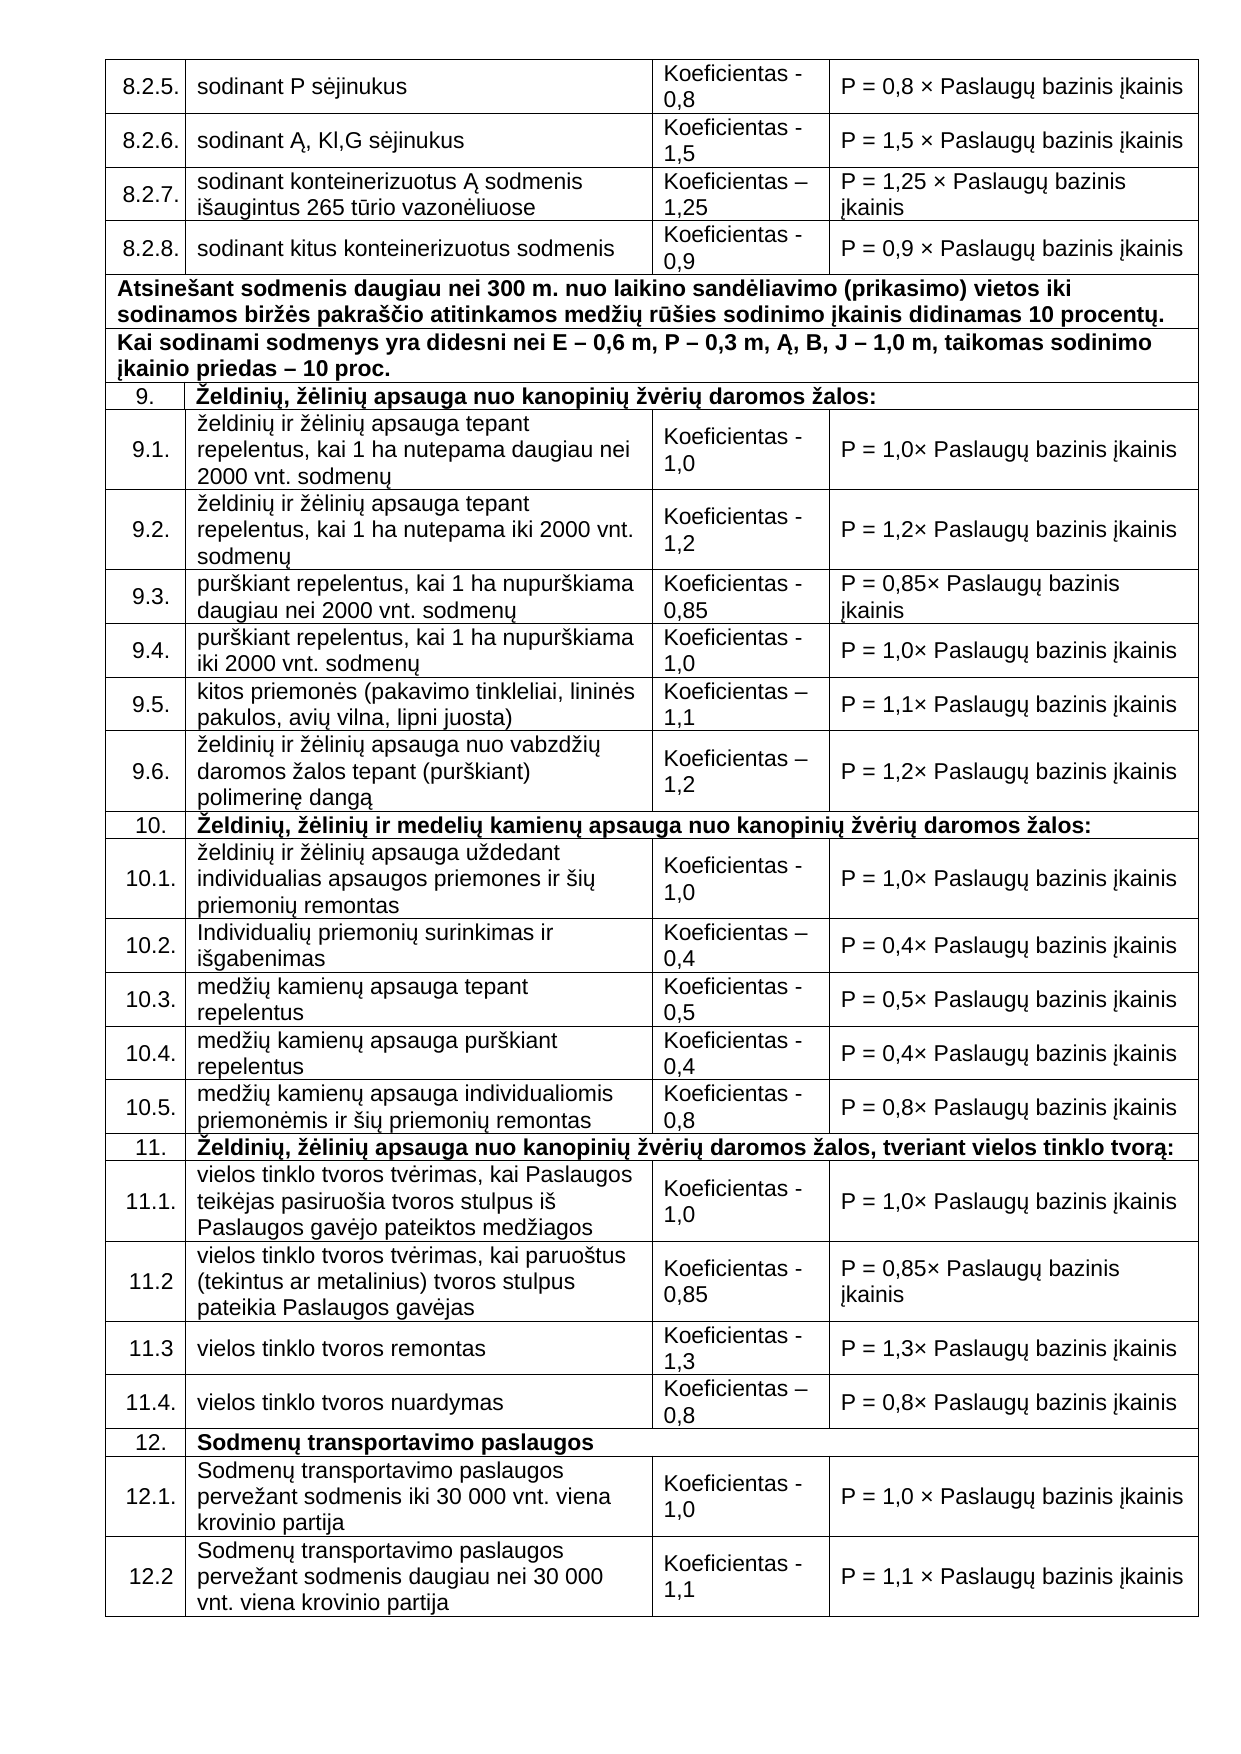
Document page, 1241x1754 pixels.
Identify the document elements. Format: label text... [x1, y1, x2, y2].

table_cell Koeficientas -0,8 [653, 60, 829, 113]
table_cell Koeficientas – 1,2 [653, 731, 829, 811]
table_cell 8.2.6. [106, 114, 185, 167]
table_cell 9.6. [106, 731, 185, 811]
table_cell 9.5. [106, 678, 185, 730]
table_cell medžių kamienų apsauga individualiomis priemonėmis ir šių priemonių remontas [186, 1080, 652, 1133]
table_cell P = 1,0× Paslaugų bazinis įkainis [830, 624, 1198, 677]
table_cell Koeficientas -0,85 [653, 1242, 829, 1321]
table_cell Želdinių, žėlinių apsauga nuo kanopinių žvėrių daromos žalos: [185, 383, 1198, 409]
table_cell Koeficientas -1,5 [653, 114, 829, 167]
table_cell 10.5. [106, 1080, 185, 1133]
table_cell Koeficientas -1,0 [653, 624, 829, 677]
table_cell P = 0,8× Paslaugų bazinis įkainis [830, 1375, 1198, 1428]
table_cell P = 0,85× Paslaugų bazinis įkainis [830, 1242, 1198, 1321]
table_cell P = 1,0× Paslaugų bazinis įkainis [830, 839, 1198, 918]
table_cell P = 1,0× Paslaugų bazinis įkainis [830, 410, 1198, 489]
table_cell 11.2 [106, 1242, 185, 1321]
table_cell sodinant kitus konteinerizuotus sodmenis [186, 221, 652, 274]
table_cell P = 1,0 × Paslaugų bazinis įkainis [830, 1457, 1198, 1536]
table_cell 8.2.5. [106, 60, 185, 113]
table_cell Sodmenų transportavimo paslaugos [186, 1429, 1198, 1456]
table_cell Kai sodinami sodmenys yra didesni nei E – 0,6 m, P – 0,3 m, Ą, B, J – 1,0 m, taikomas sodinimo įkainio priedas – 10 proc. [106, 329, 1198, 382]
table_cell Koeficientas -1,3 [653, 1322, 829, 1374]
table_cell P = 1,0× Paslaugų bazinis įkainis [830, 1161, 1198, 1241]
table_cell Koeficientas -0,4 [653, 1027, 829, 1079]
table_cell P = 1,1 × Paslaugų bazinis įkainis [830, 1537, 1198, 1616]
table_cell vielos tinklo tvoros tvėrimas, kai Paslaugos teikėjas pasiruošia tvoros stulpus iš Paslaugos gavėjo pateiktos medžiagos [186, 1161, 652, 1241]
table_cell želdinių ir žėlinių apsauga tepant repelentus, kai 1 ha nutepama iki 2000 vnt. sodmenų [186, 490, 652, 569]
table_cell 11.3 [106, 1322, 185, 1374]
table_cell P = 1,25 × Paslaugų bazinis įkainis [830, 168, 1198, 220]
table_cell Koeficientas -0,9 [653, 221, 829, 274]
table_cell P = 0,8 × Paslaugų bazinis įkainis [830, 60, 1198, 113]
table_cell P = 0,4× Paslaugų bazinis įkainis [830, 919, 1198, 972]
table_cell P = 0,9 × Paslaugų bazinis įkainis [830, 221, 1198, 274]
table_cell Koeficientas -0,85 [653, 570, 829, 623]
table_cell Atsinešant sodmenis daugiau nei 300 m. nuo laikino sandėliavimo (prikasimo) vietos iki sodinamos biržės pakraščio atitinkamos medžių rūšies sodinimo įkainis didinamas 10 procentų. [106, 275, 1198, 328]
table_cell 9.3. [106, 570, 185, 623]
table_cell purškiant repelentus, kai 1 ha nupurškiama iki 2000 vnt. sodmenų [186, 624, 652, 677]
table_cell 10.3. [106, 973, 185, 1026]
table_cell Sodmenų transportavimo paslaugos pervežant sodmenis daugiau nei 30 000 vnt. viena krovinio partija [186, 1537, 652, 1616]
table_cell želdinių ir žėlinių apsauga uždedant individualias apsaugos priemones ir šių priemonių remontas [186, 839, 652, 918]
table_cell želdinių ir žėlinių apsauga tepant repelentus, kai 1 ha nutepama daugiau nei 2000 vnt. sodmenų [186, 410, 652, 489]
table_cell Koeficientas – 1,25 [653, 168, 829, 220]
table_cell 10.1. [106, 839, 185, 918]
table_cell Koeficientas – 1,1 [653, 678, 829, 730]
table_cell 8.2.7. [106, 168, 185, 220]
table_cell 11. [106, 1134, 185, 1160]
table_cell 10. [106, 812, 185, 838]
table_cell vielos tinklo tvoros remontas [186, 1322, 652, 1374]
table_cell sodinant konteinerizuotus Ą sodmenis išaugintus 265 tūrio vazonėliuose [186, 168, 652, 220]
table_cell P = 1,2× Paslaugų bazinis įkainis [830, 731, 1198, 811]
table_cell P = 1,1× Paslaugų bazinis įkainis [830, 678, 1198, 730]
table_cell Koeficientas -1,0 [653, 1161, 829, 1241]
table_cell Koeficientas -1,0 [653, 1457, 829, 1536]
table_cell Koeficientas – 0,8 [653, 1375, 829, 1428]
table_cell 8.2.8. [106, 221, 185, 274]
table_cell 10.2. [106, 919, 185, 972]
table_cell P = 0,85× Paslaugų bazinis įkainis [830, 570, 1198, 623]
table_cell želdinių ir žėlinių apsauga nuo vabzdžių daromos žalos tepant (purškiant) polimerinę dangą [186, 731, 652, 811]
table_cell Individualių priemonių surinkimas ir išgabenimas [186, 919, 652, 972]
table_cell 11.1. [106, 1161, 185, 1241]
table_cell 9.1. [106, 410, 185, 489]
table_cell P = 0,4× Paslaugų bazinis įkainis [830, 1027, 1198, 1079]
table_cell 12.2 [106, 1537, 185, 1616]
table_cell sodinant Ą, Kl,G sėjinukus [186, 114, 652, 167]
table_cell Koeficientas – 0,4 [653, 919, 829, 972]
table_cell medžių kamienų apsauga purškiant repelentus [186, 1027, 652, 1079]
table_cell 12.1. [106, 1457, 185, 1536]
table_cell 9. [106, 383, 184, 409]
table_cell P = 0,5× Paslaugų bazinis įkainis [830, 973, 1198, 1026]
table_cell kitos priemonės (pakavimo tinkleliai, lininės pakulos, avių vilna, lipni juosta) [186, 678, 652, 730]
table_cell Koeficientas -0,5 [653, 973, 829, 1026]
table_cell Koeficientas -0,8 [653, 1080, 829, 1133]
table_cell Koeficientas -1,2 [653, 490, 829, 569]
table_cell vielos tinklo tvoros nuardymas [186, 1375, 652, 1428]
table_cell Želdinių, žėlinių apsauga nuo kanopinių žvėrių daromos žalos, tveriant vielos tinklo tvorą: [186, 1134, 1198, 1160]
table_cell Sodmenų transportavimo paslaugos pervežant sodmenis iki 30 000 vnt. viena krovinio partija [186, 1457, 652, 1536]
table_cell medžių kamienų apsauga tepant repelentus [186, 973, 652, 1026]
table_cell 10.4. [106, 1027, 185, 1079]
table_cell 11.4. [106, 1375, 185, 1428]
table_cell P = 1,5 × Paslaugų bazinis įkainis [830, 114, 1198, 167]
table_cell sodinant P sėjinukus [186, 60, 652, 113]
table_cell Koeficientas -1,0 [653, 410, 829, 489]
table_cell vielos tinklo tvoros tvėrimas, kai paruoštus (tekintus ar metalinius) tvoros stulpus pateikia Paslaugos gavėjas [186, 1242, 652, 1321]
table_cell Koeficientas -1,1 [653, 1537, 829, 1616]
table_cell 9.2. [106, 490, 185, 569]
table_cell Želdinių, žėlinių ir medelių kamienų apsauga nuo kanopinių žvėrių daromos žalos: [186, 812, 1198, 838]
table_cell P = 1,3× Paslaugų bazinis įkainis [830, 1322, 1198, 1374]
table_cell 12. [106, 1429, 185, 1456]
table_cell purškiant repelentus, kai 1 ha nupurškiama daugiau nei 2000 vnt. sodmenų [186, 570, 652, 623]
table_cell 9.4. [106, 624, 185, 677]
table_cell Koeficientas -1,0 [653, 839, 829, 918]
table_cell P = 0,8× Paslaugų bazinis įkainis [830, 1080, 1198, 1133]
table_cell P = 1,2× Paslaugų bazinis įkainis [830, 490, 1198, 569]
